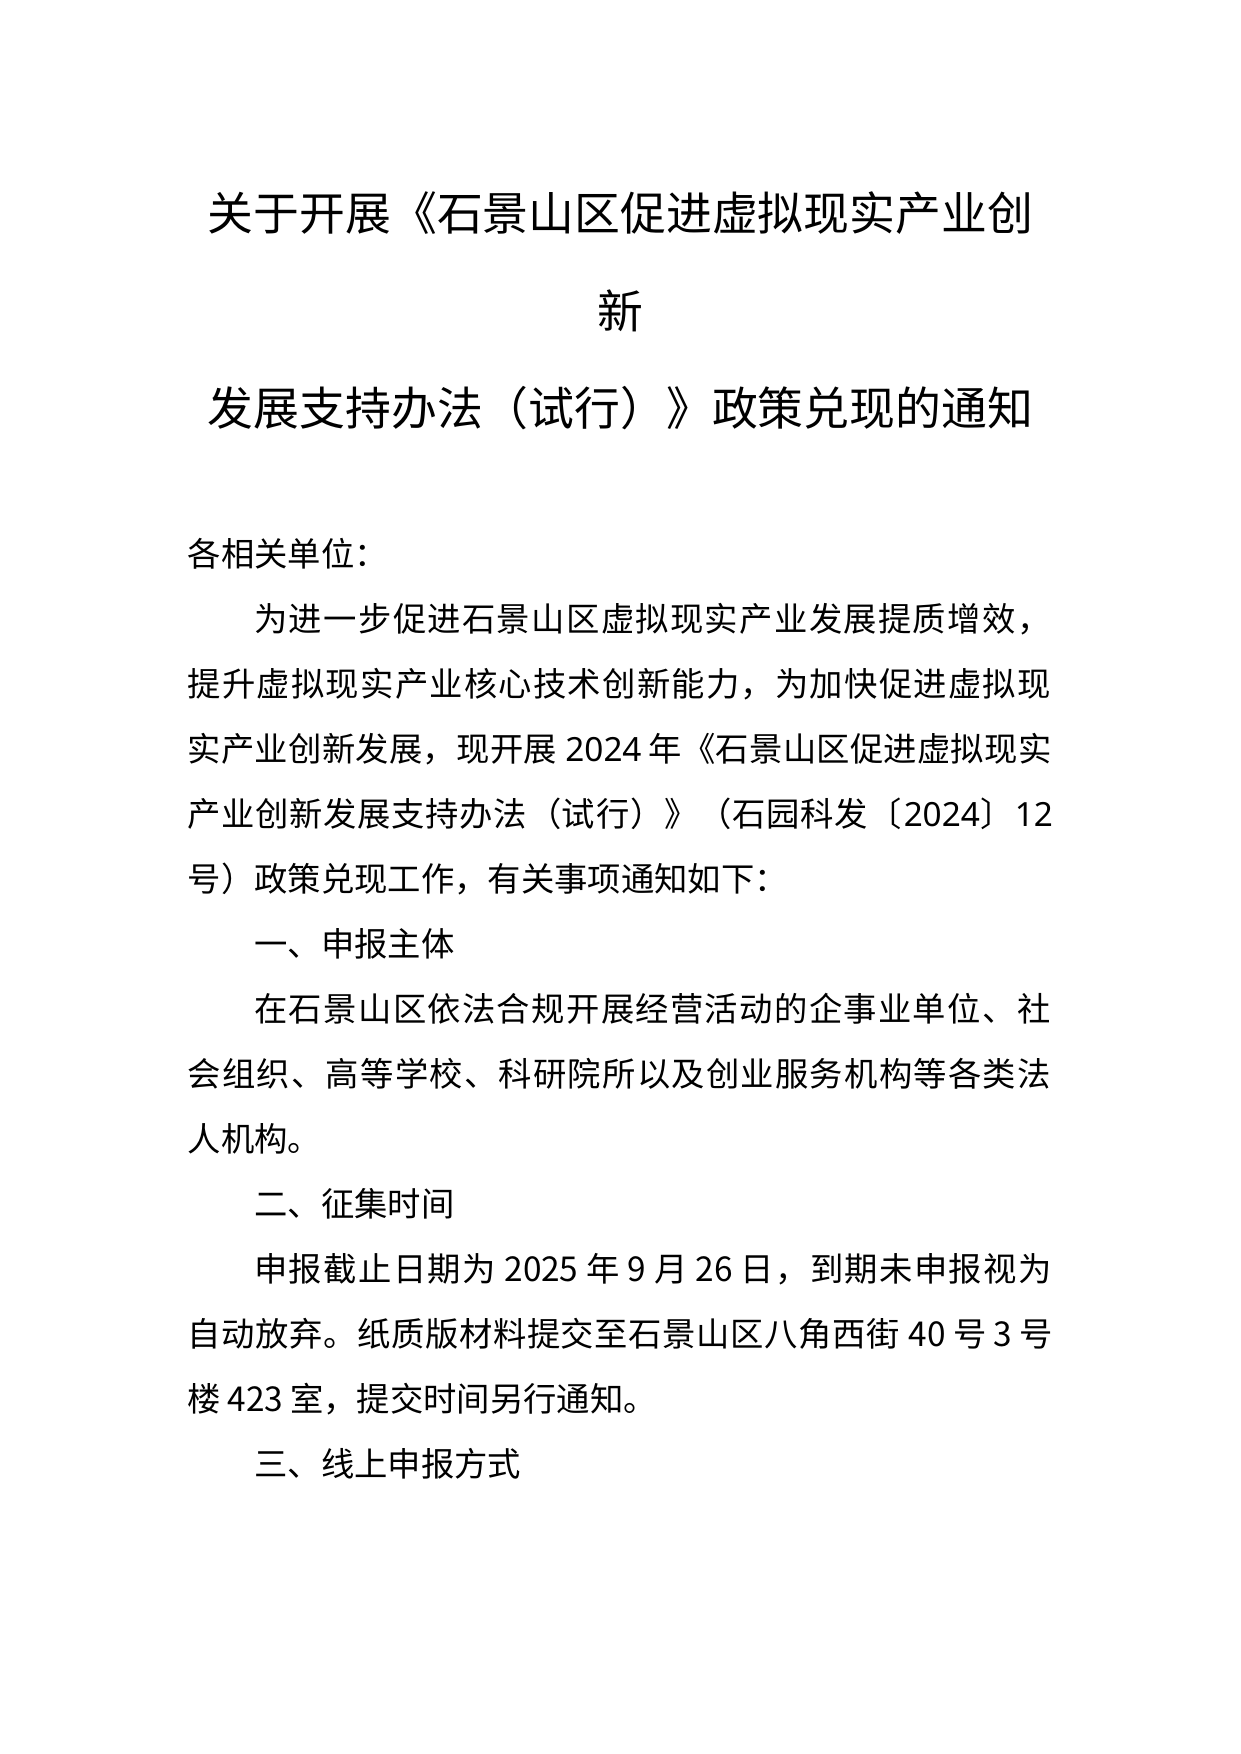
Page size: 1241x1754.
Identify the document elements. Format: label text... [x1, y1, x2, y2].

text 发展支持办法（试行）》政策兑现的通知 [187, 357, 1053, 454]
text 各相关单位： [187, 519, 1053, 584]
text 三、线上申报方式 [187, 1429, 1053, 1494]
text 为进一步促进石景山区虚拟现实产业发展提质增效，提升虚拟现实产业核心技术创新能力，为加快促进虚拟现实产业创新发展，现开展2024年《石景山区促进虚拟现实产业创新发展支持办法（试行）》（石园科发〔2024〕12号）政策兑现工作，有关事项通知如下： [187, 584, 1053, 909]
text 一、申报主体 [187, 909, 1053, 974]
text 关于开展《石景山区促进虚拟现实产业创新 [187, 162, 1053, 357]
text 在石景山区依法合规开展经营活动的企事业单位、社会组织、高等学校、科研院所以及创业服务机构等各类法人机构。 [187, 974, 1053, 1169]
text 申报截止日期为2025年9月26日，到期未申报视为自动放弃。纸质版材料提交至石景山区八角西街40号3号楼423室，提交时间另行通知。 [187, 1234, 1053, 1429]
text 二、征集时间 [187, 1169, 1053, 1234]
